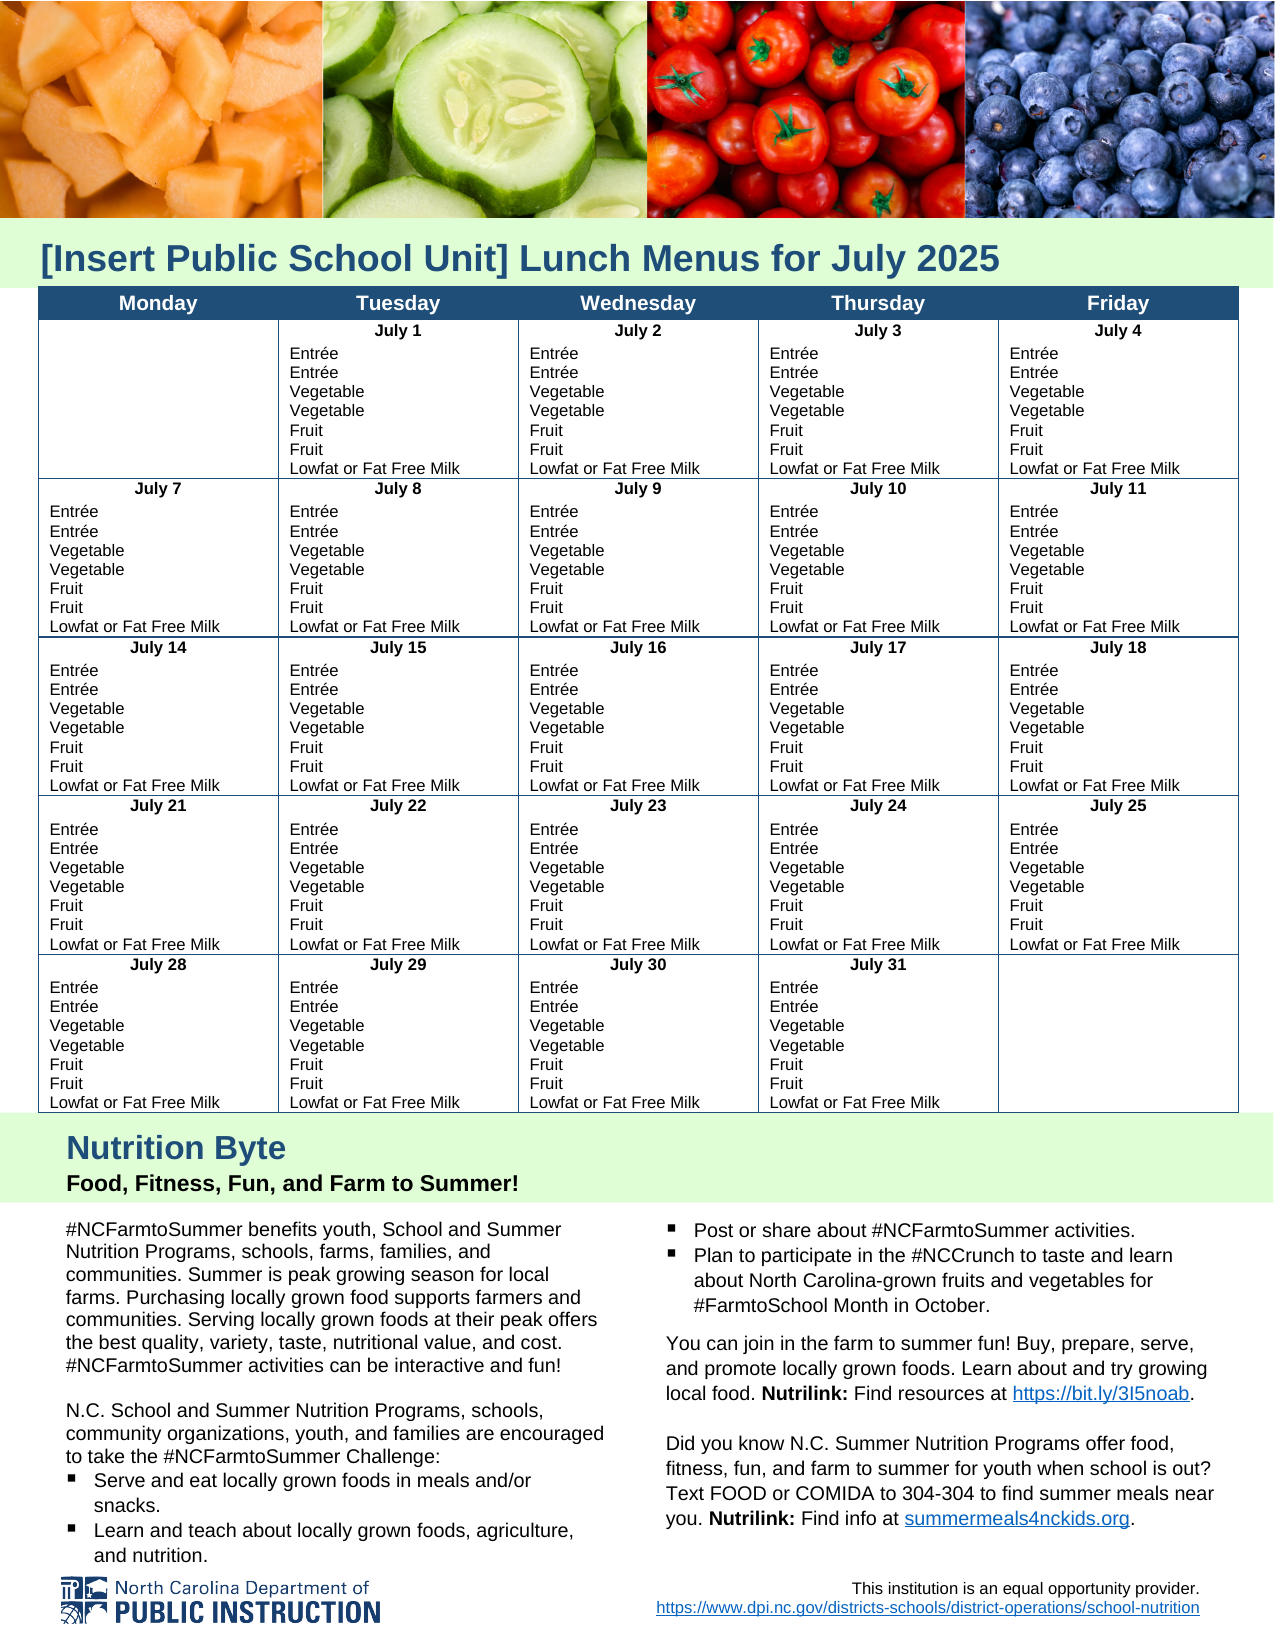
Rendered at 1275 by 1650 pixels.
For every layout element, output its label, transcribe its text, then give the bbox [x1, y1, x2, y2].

table_cell July 24 Entrée Entrée Vegetable Vegetable Fruit Fruit Lowfat or Fat Free Milk [759, 796, 998, 953]
text #NCFarmtoSummer benefits youth, School and Summer Nutrition Programs, schools, farms, families, and communities. Summer is peak growing season for local farms. Purchasing locally grown food supports farmers and communities. Serving locally grown foods at their peak offers the best quality, variety, taste, nutritional value, and cost. #NCFarmtoSummer activities can be interactive and fun! [66, 1217, 609, 1376]
list Plan to participate in the #NCCrunch to taste and learn about North Carolina-grown fruits and vegetables for #FarmtoSchool Month in October. [666, 1242, 1219, 1317]
subtitle [Insert Public School Unit] Lunch Menus for July 2025 [40, 237, 1237, 280]
table_cell July 8 Entrée Entrée Vegetable Vegetable Fruit Fruit Lowfat or Fat Free Milk [279, 479, 518, 636]
table_cell [39, 320, 278, 478]
subtitle Food, Fitness, Fun, and Farm to Summer! [66, 1170, 1209, 1197]
table_cell July 14 Entrée Entrée Vegetable Vegetable Fruit Fruit Lowfat or Fat Free Milk [39, 638, 278, 795]
table_cell July 9 Entrée Entrée Vegetable Vegetable Fruit Fruit Lowfat or Fat Free Milk [519, 479, 758, 636]
table_cell July 10 Entrée Entrée Vegetable Vegetable Fruit Fruit Lowfat or Fat Free Milk [759, 479, 998, 636]
list Learn and teach about locally grown foods, agriculture, and nutrition. [66, 1517, 600, 1567]
table_cell July 3 Entrée Entrée Vegetable Vegetable Fruit Fruit Lowfat or Fat Free Milk [759, 320, 998, 478]
table_cell July 22 Entrée Entrée Vegetable Vegetable Fruit Fruit Lowfat or Fat Free Milk [279, 796, 518, 953]
table_cell July 23 Entrée Entrée Vegetable Vegetable Fruit Fruit Lowfat or Fat Free Milk [519, 796, 758, 953]
table_header Thursday [759, 287, 998, 319]
text to take the #NCFarmtoSummer Challenge: [66, 1444, 638, 1467]
text N.C. School and Summer Nutrition Programs, schools, [66, 1399, 638, 1422]
list Post or share about #NCFarmtoSummer activities. [666, 1217, 1219, 1242]
table_cell July 15 Entrée Entrée Vegetable Vegetable Fruit Fruit Lowfat or Fat Free Milk [279, 638, 518, 795]
table_cell July 11 Entrée Entrée Vegetable Vegetable Fruit Fruit Lowfat or Fat Free Milk [999, 479, 1238, 636]
list Serve and eat locally grown foods in meals and/or snacks. [66, 1467, 600, 1517]
table_cell [999, 955, 1238, 1112]
table_cell July 17 Entrée Entrée Vegetable Vegetable Fruit Fruit Lowfat or Fat Free Milk [759, 638, 998, 795]
subtitle Nutrition Byte [66, 1128, 1237, 1166]
picture [0, 1, 1275, 218]
table_cell July 7 Entrée Entrée Vegetable Vegetable Fruit Fruit Lowfat or Fat Free Milk [39, 479, 278, 636]
table_cell July 18 Entrée Entrée Vegetable Vegetable Fruit Fruit Lowfat or Fat Free Milk [999, 638, 1238, 795]
table_cell July 31 Entrée Entrée Vegetable Vegetable Fruit Fruit Lowfat or Fat Free Milk [759, 955, 998, 1112]
text You can join in the farm to summer fun! Buy, prepare, serve, and promote locally grown foods. Learn about and try growing local food. Nutrilink: Find resources at https://bit.ly/3I5noab. [666, 1330, 1219, 1405]
table_header Wednesday [519, 287, 758, 319]
table_cell July 1 Entrée Entrée Vegetable Vegetable Fruit Fruit Lowfat or Fat Free Milk [279, 320, 518, 478]
table_header Friday [999, 287, 1238, 319]
table_cell July 30 Entrée Entrée Vegetable Vegetable Fruit Fruit Lowfat or Fat Free Milk [519, 955, 758, 1112]
text Did you know N.C. Summer Nutrition Programs offer food, fitness, fun, and farm to summer for youth when school is out? Text FOOD or COMIDA to 304-304 to find summer meals near you. Nutrilink: Find info at summermeals4nckids.org. [666, 1430, 1219, 1530]
table_header Tuesday [279, 287, 518, 319]
table_cell July 16 Entrée Entrée Vegetable Vegetable Fruit Fruit Lowfat or Fat Free Milk [519, 638, 758, 795]
table_cell July 4 Entrée Entrée Vegetable Vegetable Fruit Fruit Lowfat or Fat Free Milk [999, 320, 1238, 478]
picture [61, 1576, 380, 1624]
table_cell July 28 Entrée Entrée Vegetable Vegetable Fruit Fruit Lowfat or Fat Free Milk [39, 955, 278, 1112]
table_cell July 2 Entrée Entrée Vegetable Vegetable Fruit Fruit Lowfat or Fat Free Milk [519, 320, 758, 478]
table_cell July 25 Entrée Entrée Vegetable Vegetable Fruit Fruit Lowfat or Fat Free Milk [999, 796, 1238, 953]
table_cell July 21 Entrée Entrée Vegetable Vegetable Fruit Fruit Lowfat or Fat Free Milk [39, 796, 278, 953]
table_header Monday [39, 287, 278, 319]
text community organizations, youth, and families are encouraged [66, 1422, 638, 1444]
table_cell July 29 Entrée Entrée Vegetable Vegetable Fruit Fruit Lowfat or Fat Free Milk [279, 955, 518, 1112]
